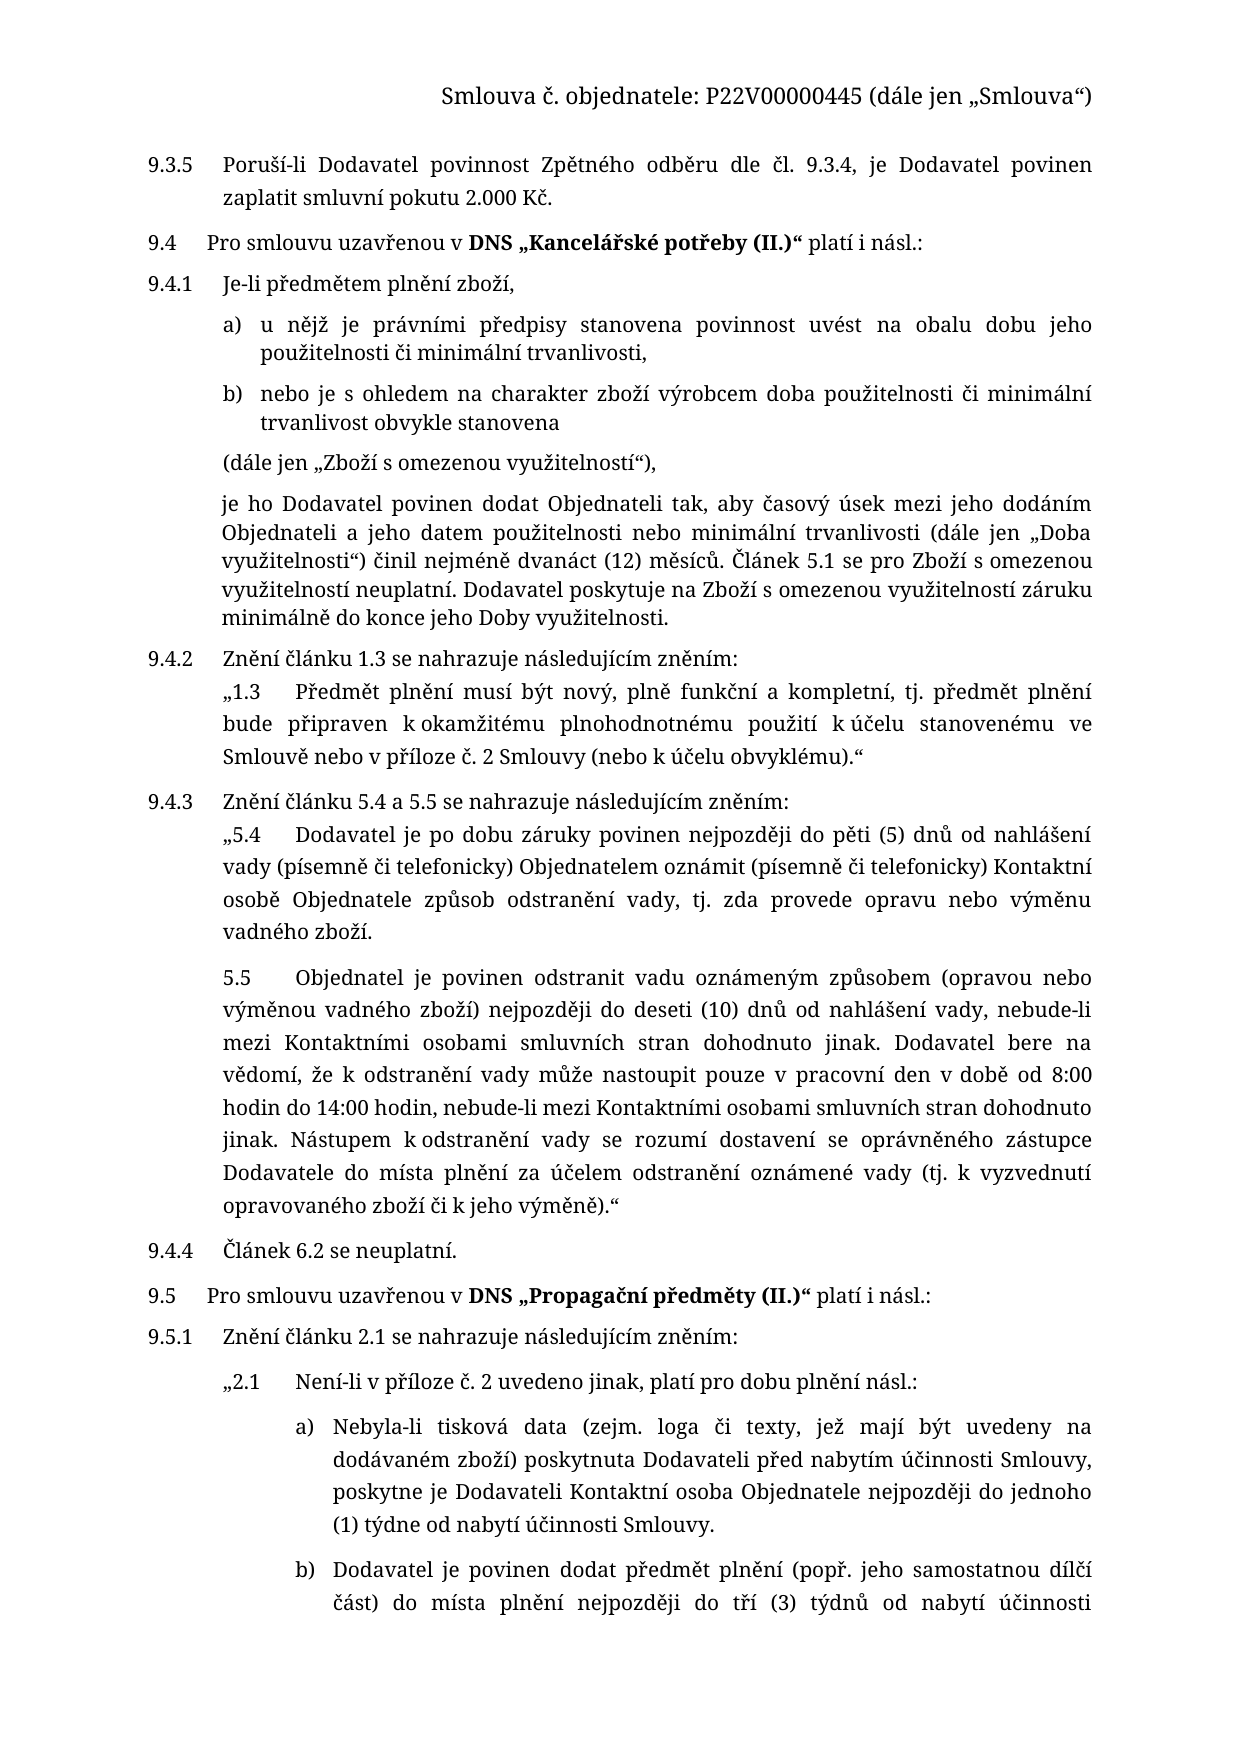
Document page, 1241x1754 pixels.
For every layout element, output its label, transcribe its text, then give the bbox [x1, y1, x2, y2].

list „5.4 Dodavatel je po dobu záruky povinen nejpozději do pěti (5) dnů od nahlášení vady (písemně či telefonicky) Objednatelem oznámit (písemně či telefonicky) Kontaktní osobě Objednatele způsob odstranění vady, tj. zda provede opravu nebo výměnu vadného zboží. [223, 820, 1093, 946]
list Nebyla-li tisková data (zejm. loga či texty, jež mají být uvedeny na dodávaném zboží) poskytnuta Dodavateli před nabytím účinnosti Smlouvy, poskytne je Dodavateli Kontaktní osoba Objednatele nejpozději do jednoho (1) týdne od nabytí účinnosti Smlouvy. [295, 1412, 1093, 1538]
list „1.3 Předmět plnění musí být nový, plně funkční a kompletní, tj. předmět plnění bude připraven k okamžitému plnohodnotnému použití k účelu stanovenému ve Smlouvě nebo v příloze č. 2 Smlouvy (nebo k účelu obvyklému).“ [223, 677, 1093, 770]
list Znění článku 5.4 a 5.5 se nahrazuje následujícím zněním: [148, 787, 1093, 816]
text (dále jen „Zboží s omezenou využitelností“), [223, 448, 1093, 477]
list Znění článku 2.1 se nahrazuje následujícím zněním: [148, 1322, 1093, 1350]
text je ho Dodavatel povinen dodat Objednateli tak, aby časový úsek mezi jeho dodáním Objednateli a jeho datem použitelnosti nebo minimální trvanlivosti (dále jen „Doba využitelnosti“) činil nejméně dvanáct (12) měsíců. Článek 5.1 se pro Zboží s omezenou využitelností neuplatní. Dodavatel poskytuje na Zboží s omezenou využitelností záruku minimálně do konce jeho Doby využitelnosti. [221, 489, 1093, 632]
list 5.5 Objednatel je povinen odstranit vadu oznámeným způsobem (opravou nebo výměnou vadného zboží) nejpozději do deseti (10) dnů od nahlášení vady, nebude-li mezi Kontaktními osobami smluvních stran dohodnuto jinak. Dodavatel bere na vědomí, že k odstranění vady může nastoupit pouze v pracovní den v době od 8:00 hodin do 14:00 hodin, nebude-li mezi Kontaktními osobami smluvních stran dohodnuto jinak. Nástupem k odstranění vady se rozumí dostavení se oprávněného zástupce Dodavatele do místa plnění za účelem odstranění oznámené vady (tj. k vyzvednutí opravovaného zboží či k jeho výměně).“ [223, 963, 1093, 1219]
list Pro smlouvu uzavřenou v DNS „Kancelářské potřeby (II.)“ platí i násl.: [148, 228, 1093, 256]
list Znění článku 1.3 se nahrazuje následujícím zněním: [148, 644, 1093, 673]
list Článek 6.2 se neuplatní. [148, 1236, 1093, 1264]
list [295, 1555, 1093, 1616]
list „2.1 Není-li v příloze č. 2 uvedeno jinak, platí pro dobu plnění násl.: [223, 1367, 1093, 1396]
list nebo je s ohledem na charakter zboží výrobcem doba použitelnosti či minimální trvanlivost obvykle stanovena [223, 379, 1093, 436]
list Poruší-li Dodavatel povinnost Zpětného odběru dle čl. 9.3.4, je Dodavatel povinen zaplatit smluvní pokutu 2.000 Kč. [148, 150, 1093, 211]
list u nějž je právními předpisy stanovena povinnost uvést na obalu dobu jeho použitelnosti či minimální trvanlivosti, [223, 310, 1093, 367]
list Pro smlouvu uzavřenou v DNS „Propagační předměty (II.)“ platí i násl.: [148, 1281, 1093, 1309]
list Je-li předmětem plnění zboží, [148, 269, 1093, 297]
